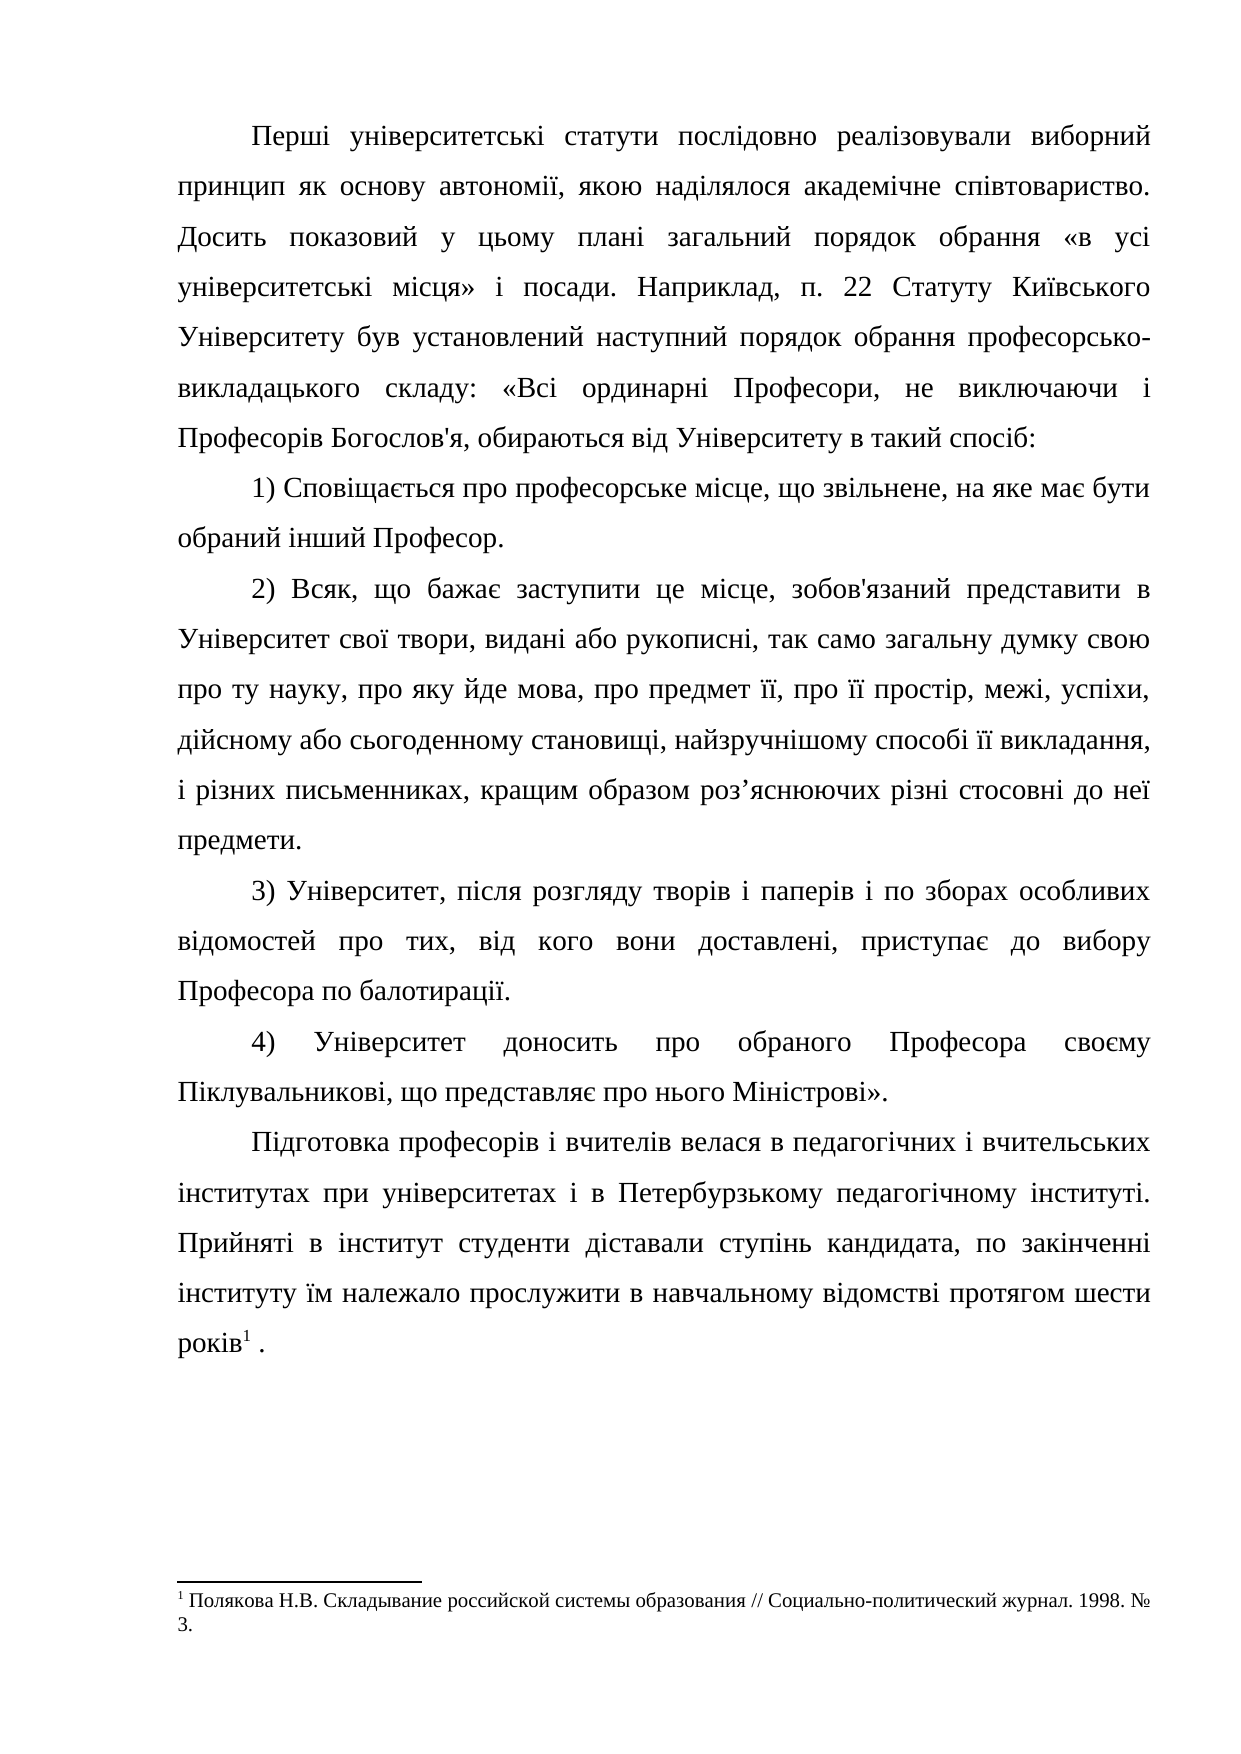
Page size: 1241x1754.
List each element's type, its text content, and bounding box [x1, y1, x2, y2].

text 4) Університет доносить про обраного Професора своєму Піклувальникові, що представляє про нього Міністрові». [177, 1024, 1152, 1108]
text 2) Всяк, що бажає заступити це місце, зобов'язаний представити в Університет свої твори, видані або рукописні, так само загальну думку свою про ту науку, про яку йде мова, про предмет її, про її простір, межі, успіхи, дійсному або сьогоденному становищі, найзручнішому способі її викладання, і різних письменниках, кращим образом роз’яснюючих різні стосовні до неї предмети. [177, 571, 1152, 856]
text Перші університетські статути послідовно реалізовували виборний принцип як основу автономії, якою наділялося академічне співтовариство. Досить показовий у цьому плані загальний порядок обрання «в усі університетські місця» і посади. Наприклад, п. 22 Статуту Київського Університету був установлений наступний порядок обрання професорсько-викладацького складу: «Всі ординарні Професори, не виключаючи і Професорів Богослов'я, обираються від Університету в такий спосіб: [177, 118, 1152, 453]
text 1) Сповіщається про професорське місце, що звільнене, на яке має бути обраний інший Професор. [177, 470, 1152, 554]
text Підготовка професорів і вчителів велася в педагогічних і вчительських інститутах при університетах і в Петербурзькому педагогічному інституті. Прийняті в інститут студенти діставали ступінь кандидата, по закінченні інституту їм належало прослужити в навчальному відомстві протягом шести років . [177, 1124, 1152, 1359]
text 3) Університет, після розгляду творів і паперів і по зборах особливих відомостей про тих, від кого вони доставлені, приступає до вибору Професора по балотирації. [177, 873, 1152, 1007]
